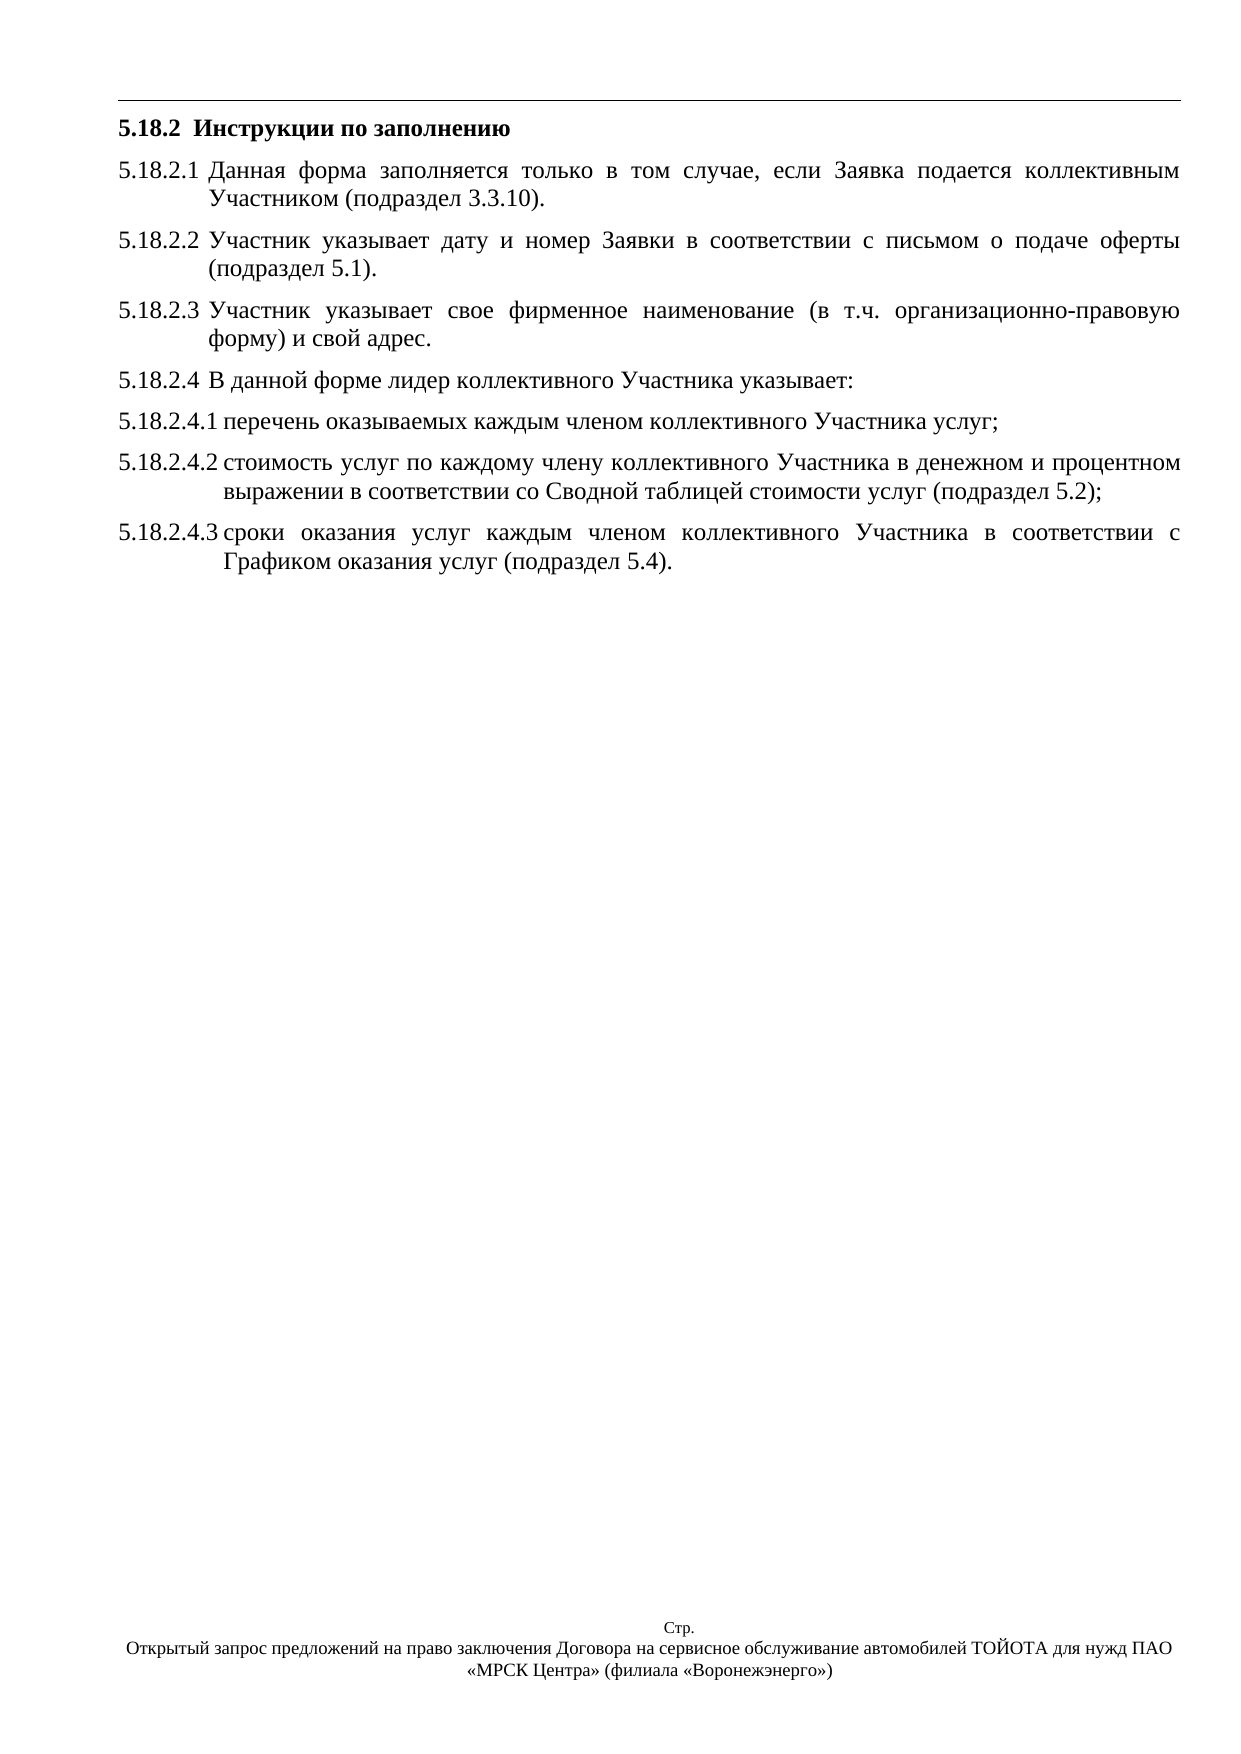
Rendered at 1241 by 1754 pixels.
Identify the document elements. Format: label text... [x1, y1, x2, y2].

list сроки оказания услуг каждым членом коллективного Участника в соответствии с Графиком оказания услуг (подраздел 5.4). [118, 517, 1181, 575]
list В данной форме лидер коллективного Участника указывает: [118, 365, 1181, 393]
list стоимость услуг по каждому члену коллективного Участника в денежном и процентном выражении в соответствии со Сводной таблицей стоимости услуг (подраздел 5.2); [118, 447, 1181, 505]
list Участник указывает свое фирменное наименование (в т.ч. организационно-правовую форму) и свой адрес. [118, 295, 1181, 352]
list Данная форма заполняется только в том случае, если Заявка подается коллективным Участником (подраздел 3.3.10). [118, 155, 1181, 212]
list Участник указывает дату и номер Заявки в соответствии с письмом о подаче оферты (подраздел 5.1). [118, 225, 1181, 282]
subtitle Инструкции по заполнению [118, 113, 1181, 142]
list перечень оказываемых каждым членом коллективного Участника услуг; [118, 406, 1181, 435]
